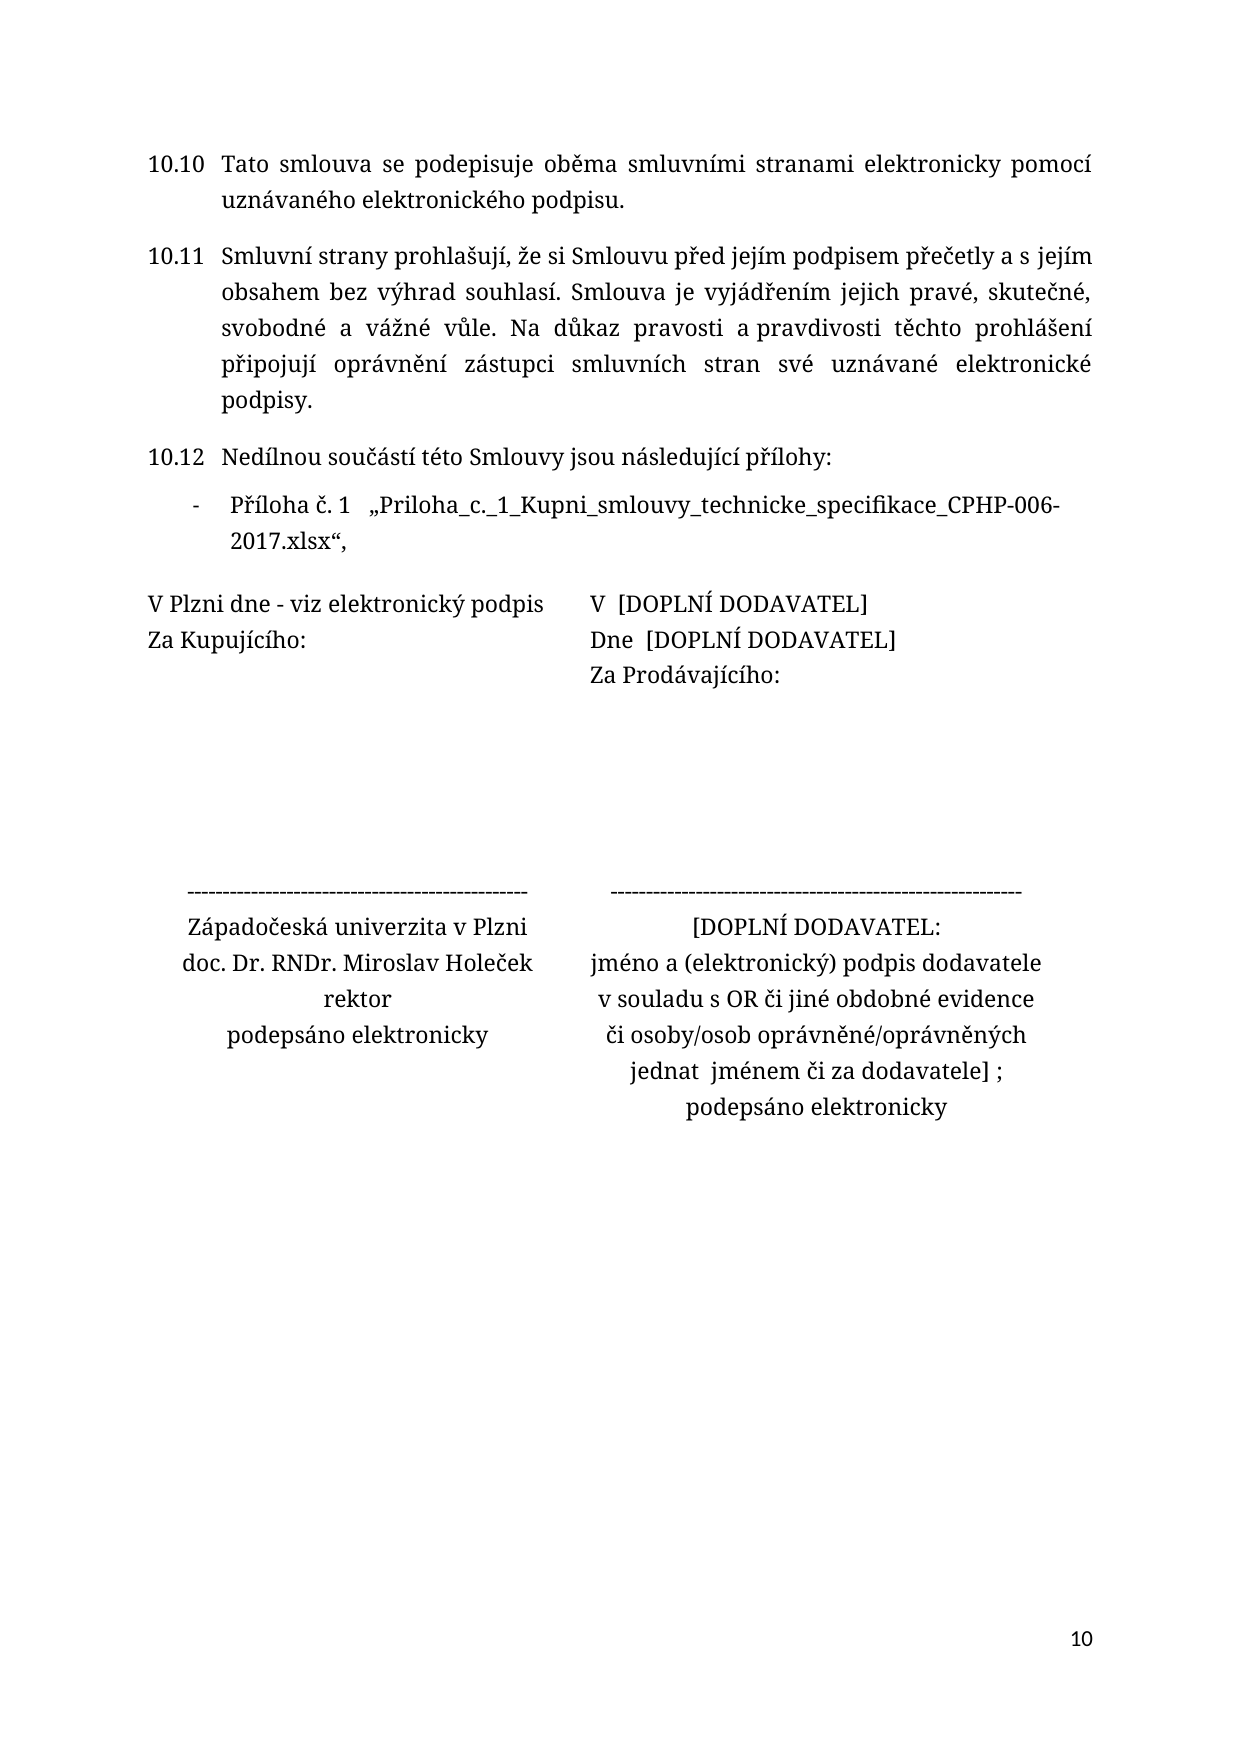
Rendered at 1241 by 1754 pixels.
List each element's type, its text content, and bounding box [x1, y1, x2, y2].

text 10.10 Tato smlouva se podepisuje oběma smluvními stranami elektronicky pomocí uznávaného elektronického podpisu. [148, 148, 1093, 215]
table_header V [DOPLNÍ DODAVATEL] Dne [DOPLNÍ DODAVATEL] Za Prodávajícího: ---------------------------------------------------------- [DOPLNÍ DODAVATEL: jméno a (elektronický) podpis dodavatele v souladu s OR či jiné obdobné evidence či osoby/osob oprávněné/oprávněných jednat jménem či za dodavatele] ; podepsáno elektronicky [579, 588, 1054, 1126]
text 10.11 Smluvní strany prohlašují, že si Smlouvu před jejím podpisem přečetly a s jejím obsahem bez výhrad souhlasí. Smlouva je vyjádřením jejich pravé, skutečné, svobodné a vážné vůle. Na důkaz pravosti a pravdivosti těchto prohlášení připojují oprávnění zástupci smluvních stran své uznávané elektronické podpisy. [148, 240, 1093, 415]
list Příloha č. 1 „Priloha_c._1_Kupni_smlouvy_technicke_specifikace_CPHP-006-2017.xlsx“, [192, 489, 1093, 556]
text 10.12 Nedílnou součástí této Smlouvy jsou následující přílohy: [148, 441, 1093, 472]
table_header V Plzni dne - viz elektronický podpis Za Kupujícího: ------------------------------------------------ Západočeská univerzita v Plzni doc. Dr. RNDr. Miroslav Holeček rektor podepsáno elektronicky [136, 588, 578, 1126]
